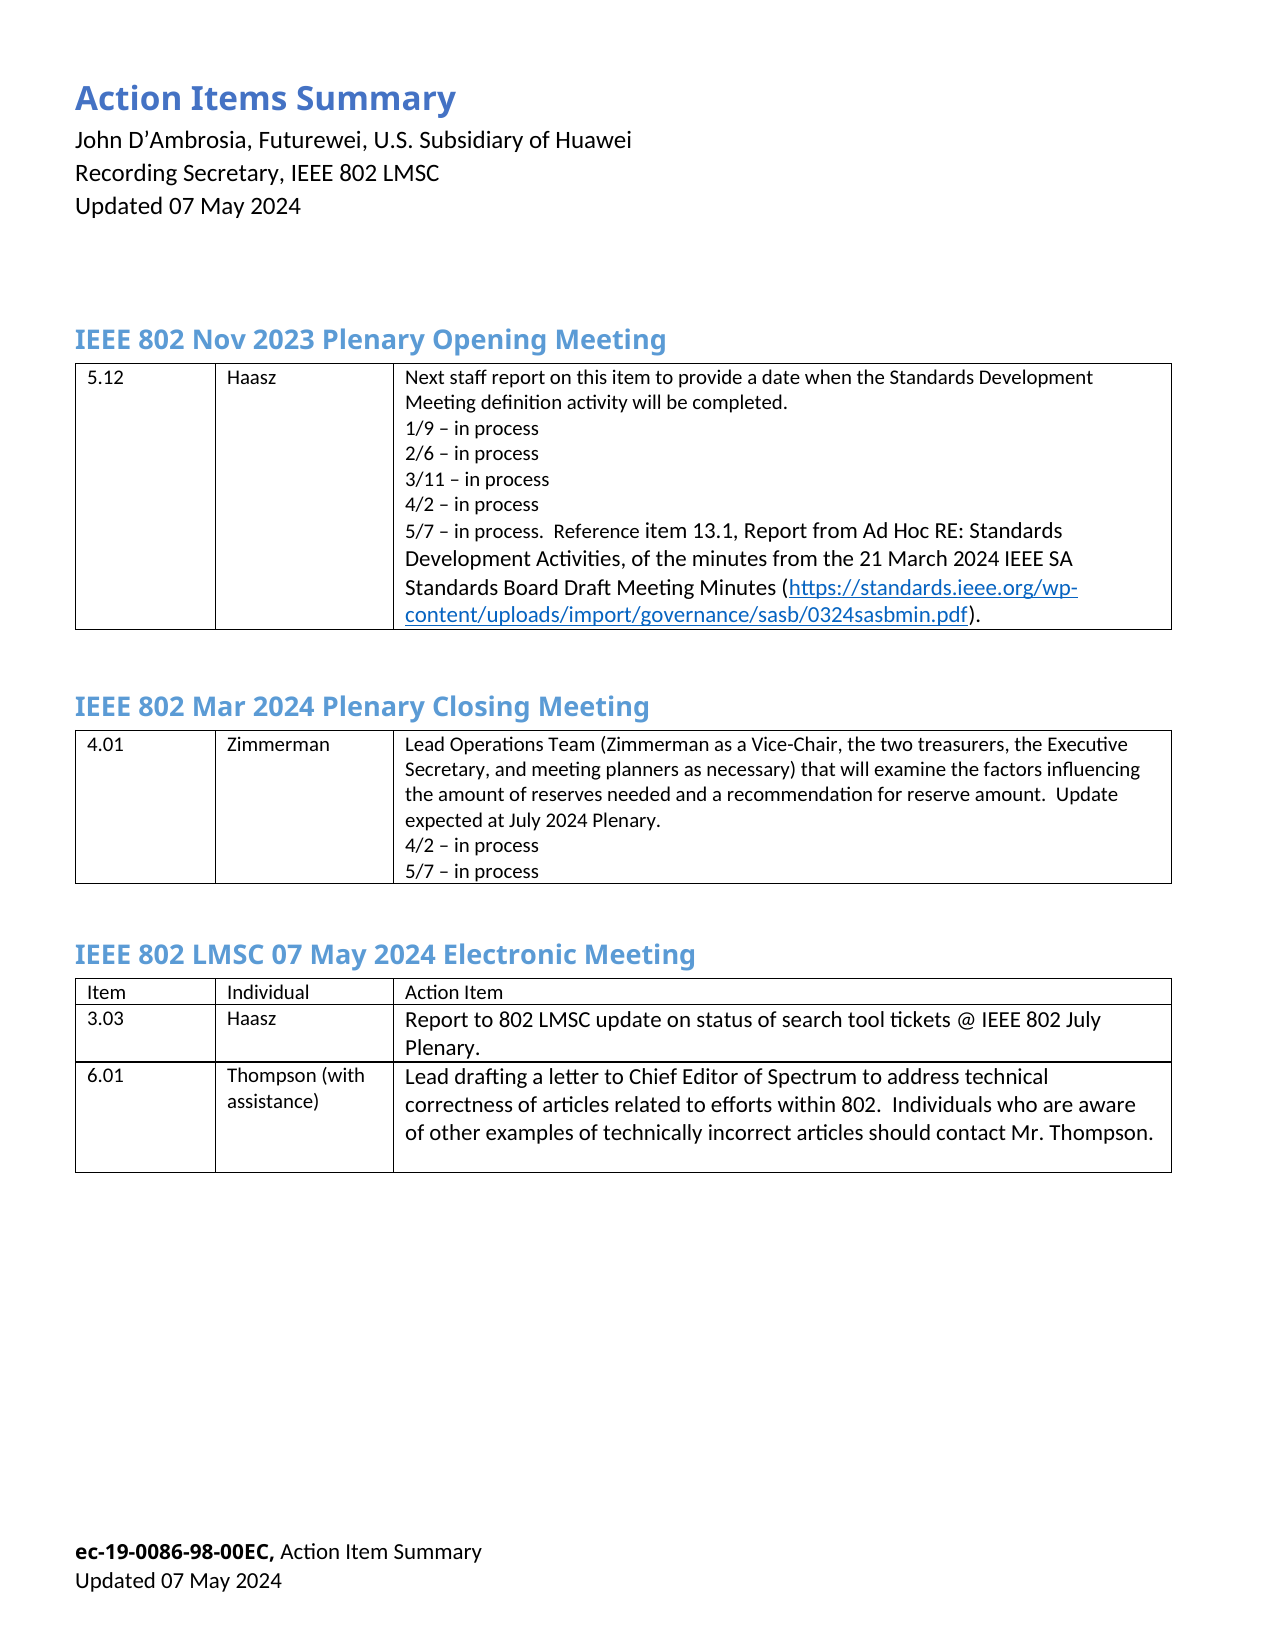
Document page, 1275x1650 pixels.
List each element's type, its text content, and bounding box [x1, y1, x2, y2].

table_header Lead Operations Team (Zimmerman as a Vice-Chair, the two treasurers, the Executive Secretary, and meeting planners as necessary) that will examine the factors influencing the amount of reserves needed and a recommendation for reserve amount. Update expected at July 2024 Plenary. 4/2 – in process 5/7 – in process [394, 731, 1171, 883]
table_header Item [76, 979, 215, 1004]
table_header 4.01 [76, 731, 215, 883]
table_cell Report to 802 LMSC update on status of search tool tickets @ IEEE 802 July Plenary. [394, 1005, 1171, 1061]
table_header Zimmerman [216, 731, 393, 883]
table_cell Thompson (with assistance) [216, 1063, 393, 1172]
table_header Individual [216, 979, 393, 1004]
table_cell Lead drafting a letter to Chief Editor of Spectrum to address technical correctness of articles related to efforts within 802. Individuals who are aware of other examples of technically incorrect articles should contact Mr. Thompson. [394, 1063, 1171, 1172]
text Updated 07 May 2024 [75, 190, 1200, 220]
subtitle IEEE 802 Mar 2024 Plenary Closing Meeting [75, 687, 1200, 724]
table_header 5.12 [76, 364, 215, 629]
table_header Action Item [394, 979, 1171, 1004]
subtitle IEEE 802 Nov 2023 Plenary Opening Meeting [75, 321, 1200, 357]
table_header Haasz [216, 364, 393, 629]
table_cell Haasz [216, 1005, 393, 1061]
subtitle IEEE 802 LMSC 07 May 2024 Electronic Meeting [75, 935, 1200, 972]
subtitle Action Items Summary [75, 75, 1200, 120]
table_cell 3.03 [76, 1005, 215, 1061]
text Recording Secretary, IEEE 802 LMSC [75, 157, 1200, 187]
table_header Next staff report on this item to provide a date when the Standards Development Meeting definition activity will be completed. 1/9 – in process 2/6 – in process 3/11 – in process 4/2 – in process 5/7 – in process. Reference item 13.1, Report from Ad Hoc RE: Standards Development Activities, of the minutes from the 21 March 2024 IEEE SA Standards Board Draft Meeting Minutes (https://standards.ieee.org/wp-content/uploads/import/governance/sasb/0324sasbmin.pdf). [394, 364, 1171, 629]
text John D’Ambrosia, Futurewei, U.S. Subsidiary of Huawei [75, 124, 1200, 154]
table_cell 6.01 [76, 1063, 215, 1172]
